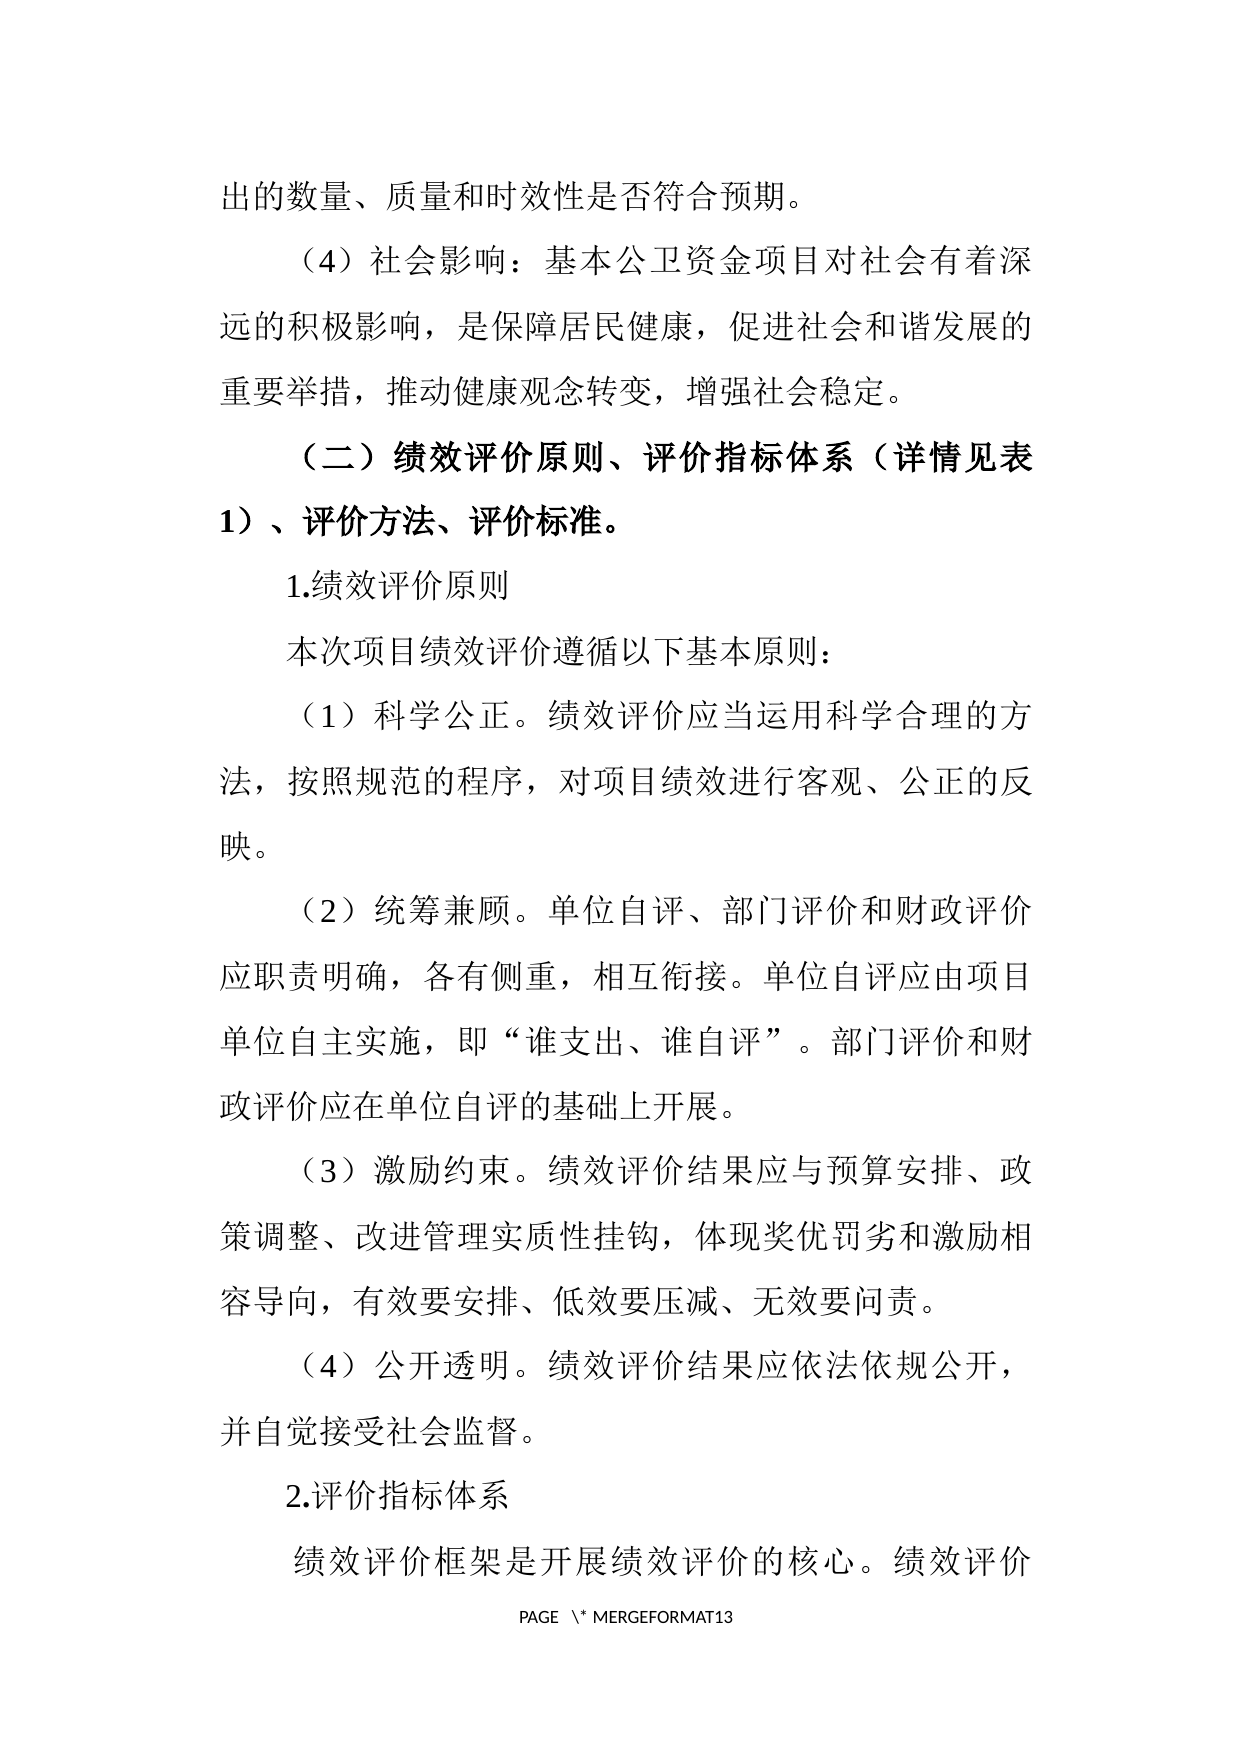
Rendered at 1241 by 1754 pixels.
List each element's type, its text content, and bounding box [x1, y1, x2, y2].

title （4）公开透明。绩效评价结果应依法依规公开，并自觉接受社会监督。 [218, 1332, 1033, 1462]
title 2.评价指标体系 [218, 1462, 1033, 1527]
title 社会影响：基本公卫资金项目对社会有着深远的积极影响，是保障居民健康，促进社会和谐发展的重要举措，推动健康观念转变，增强社会稳定。 [218, 227, 1033, 422]
title （3）激励约束。绩效评价结果应与预算安排、政策调整、改进管理实质性挂钩，体现奖优罚劣和激励相容导向，有效要安排、低效要压减、无效要问责。 [218, 1137, 1033, 1332]
title 1.绩效评价原则 [218, 552, 1033, 617]
title （2）统筹兼顾。单位自评、部门评价和财政评价应职责明确，各有侧重，相互衔接。单位自评应由项目单位自主实施，即“谁支出、谁自评”。部门评价和财政评价应在单位自评的基础上开展。 [218, 877, 1033, 1137]
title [218, 162, 1033, 227]
text （二）绩效评价原则、评价指标体系（详情见表1）、评价方法、评价标准。 [218, 422, 1033, 552]
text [218, 1527, 1033, 1592]
text 本次项目绩效评价遵循以下基本原则： [218, 617, 1033, 682]
title （1）科学公正。绩效评价应当运用科学合理的方法，按照规范的程序，对项目绩效进行客观、公正的反映。 [218, 682, 1033, 877]
